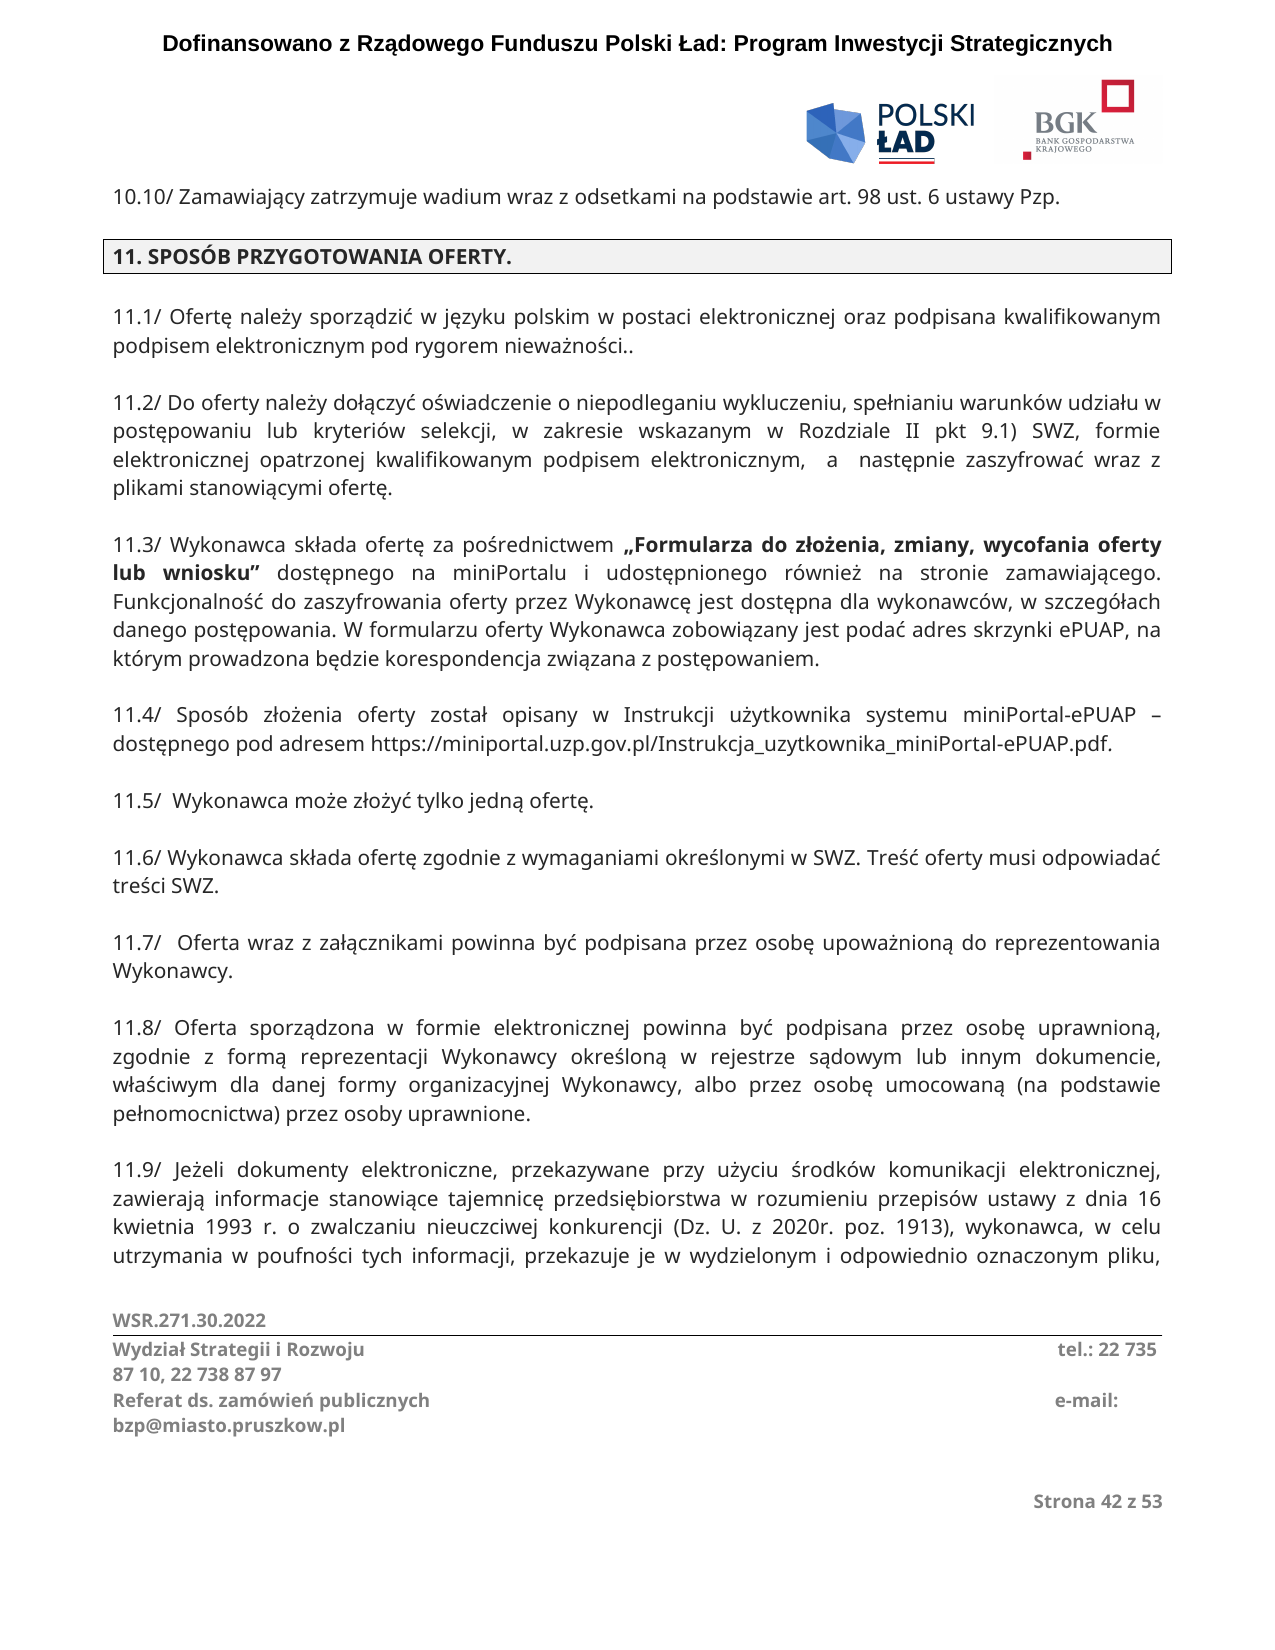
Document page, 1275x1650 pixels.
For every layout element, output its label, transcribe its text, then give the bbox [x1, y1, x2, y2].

picture [806, 103, 974, 164]
text 11.5/ Wykonawca może złożyć tylko jedną ofertę. [112, 786, 1162, 814]
text 11.8/ Oferta sporządzona w formie elektronicznej powinna być podpisana przez osobę uprawnioną, zgodnie z formą reprezentacji Wykonawcy określoną w rejestrze sądowym lub innym dokumencie, właściwym dla danej formy organizacyjnej Wykonawcy, albo przez osobę umocowaną (na podstawie pełnomocnictwa) przez osoby uprawnione. [112, 1013, 1162, 1127]
text 11.3/ Wykonawca składa ofertę za pośrednictwem „Formularza do złożenia, zmiany, wycofania oferty lub wniosku” dostępnego na miniPortalu i udostępnionego również na stronie zamawiającego. Funkcjonalność do zaszyfrowania oferty przez Wykonawcę jest dostępna dla wykonawców, w szczegółach danego postępowania. W formularzu oferty Wykonawca zobowiązany jest podać adres skrzynki ePUAP, na którym prowadzona będzie korespondencja związana z postępowaniem. [112, 530, 1162, 672]
text 10.10/ Zamawiający zatrzymuje wadium wraz z odsetkami na podstawie art. 98 ust. 6 ustawy Pzp. [112, 182, 1162, 211]
text 11.2/ Do oferty należy dołączyć oświadczenie o niepodleganiu wykluczeniu, spełnianiu warunków udziału w postępowaniu lub kryteriów selekcji, w zakresie wskazanym w Rozdziale II pkt 9.1) SWZ, formie elektronicznej opatrzonej kwalifikowanym podpisem elektronicznym, a następnie zaszyfrować wraz z plikami stanowiącymi ofertę. [112, 388, 1162, 502]
text 11. SPOSÓB PRZYGOTOWANIA OFERTY. [104, 240, 1171, 273]
text 11.4/ Sposób złożenia oferty został opisany w Instrukcji użytkownika systemu miniPortal-ePUAP – dostępnego pod adresem https://miniportal.uzp.gov.pl/Instrukcja_uzytkownika_miniPortal-ePUAP.pdf. [112, 701, 1162, 757]
text 11.1/ Ofertę należy sporządzić w języku polskim w postaci elektronicznej oraz podpisana kwalifikowanym podpisem elektronicznym pod rygorem nieważności.. [112, 302, 1162, 359]
text 11.7/ Oferta wraz z załącznikami powinna być podpisana przez osobę upoważnioną do reprezentowania Wykonawcy. [112, 928, 1162, 985]
text 11.6/ Wykonawca składa ofertę zgodnie z wymaganiami określonymi w SWZ. Treść oferty musi odpowiadać treści SWZ. [112, 843, 1162, 900]
picture [994, 75, 1163, 164]
